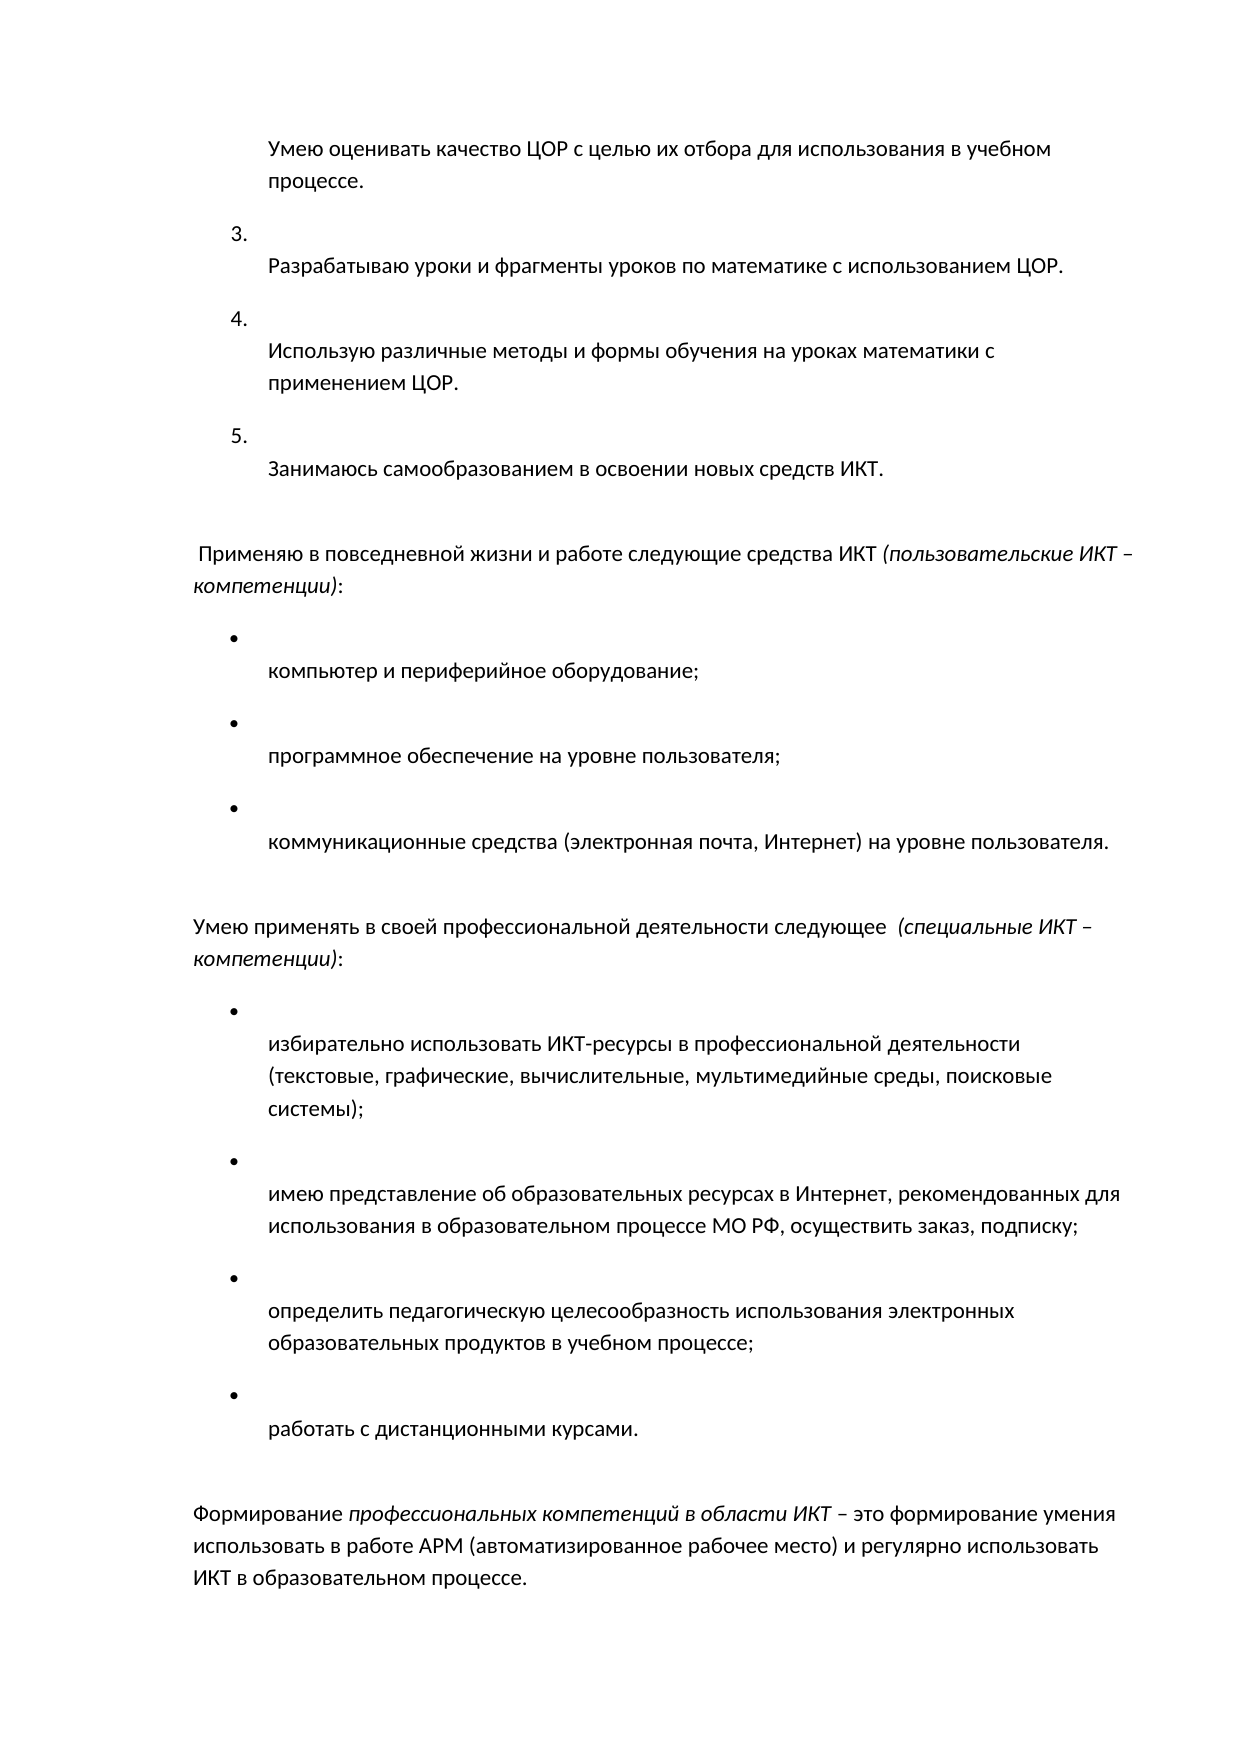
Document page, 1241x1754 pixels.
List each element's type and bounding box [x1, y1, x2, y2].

table_header [177, 118, 1152, 1632]
